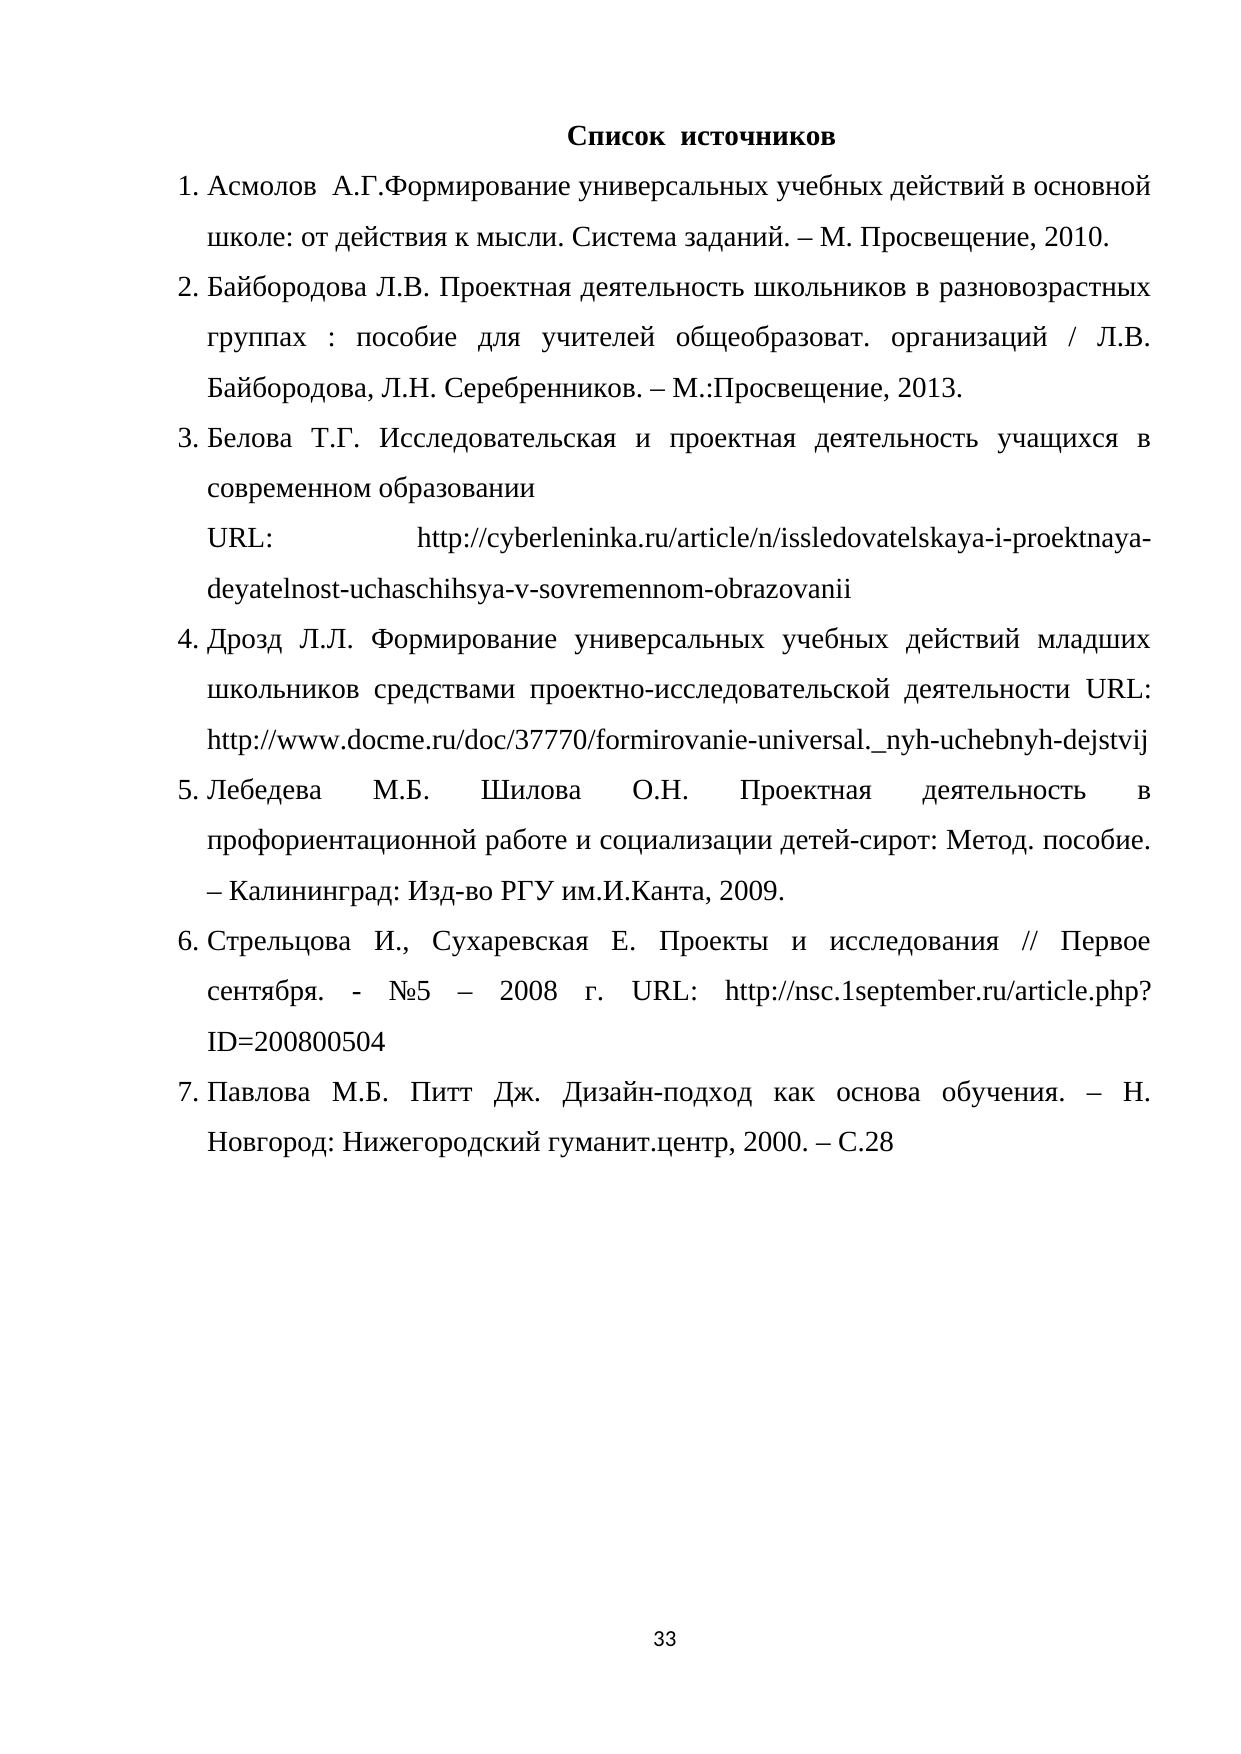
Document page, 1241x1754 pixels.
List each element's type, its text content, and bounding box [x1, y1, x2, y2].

text Список источников [251, 118, 1152, 152]
list Байбородова Л.В. Проектная деятельность школьников в разновозрастных группах : пособие для учителей общеобразоват. организаций / Л.В. Байбородова, Л.Н. Серебренников. – М.:Просвещение, 2013. [177, 269, 1152, 403]
list Дрозд Л.Л. Формирование универсальных учебных действий младших школьников средствами проектно-исследовательской деятельности URL: http://www.docme.ru/doc/37770/formirovanie-universal._nyh-uchebnyh-dejstvij [177, 621, 1152, 755]
list Стрельцова И., Сухаревская Е. Проекты и исследования // Первое сентября. - №5 – 2008 г. URL: http://nsc.1september.ru/article.php?ID=200800504 [177, 923, 1152, 1057]
list Павлова М.Б. Питт Дж. Дизайн-подход как основа обучения. – Н. Новгород: Нижегородский гуманит.центр, 2000. – С.28 [177, 1074, 1152, 1158]
list Лебедева М.Б. Шилова О.Н. Проектная деятельность в профориентационной работе и социализации детей-сирот: Метод. пособие. – Калининград: Изд-во РГУ им.И.Канта, 2009. [177, 772, 1152, 906]
list Белова Т.Г. Исследовательская и проектная деятельность учащихся в современном образовании [177, 420, 1152, 504]
text URL: http://cyberleninka.ru/article/n/issledovatelskaya-i-proektnaya-deyatelnost-uchaschihsya-v-sovremennom-obrazovanii [207, 521, 1152, 604]
list Асмолов А.Г.Формирование универсальных учебных действий в основной школе: от действия к мысли. Система заданий. – М. Просвещение, 2010. [177, 168, 1152, 252]
